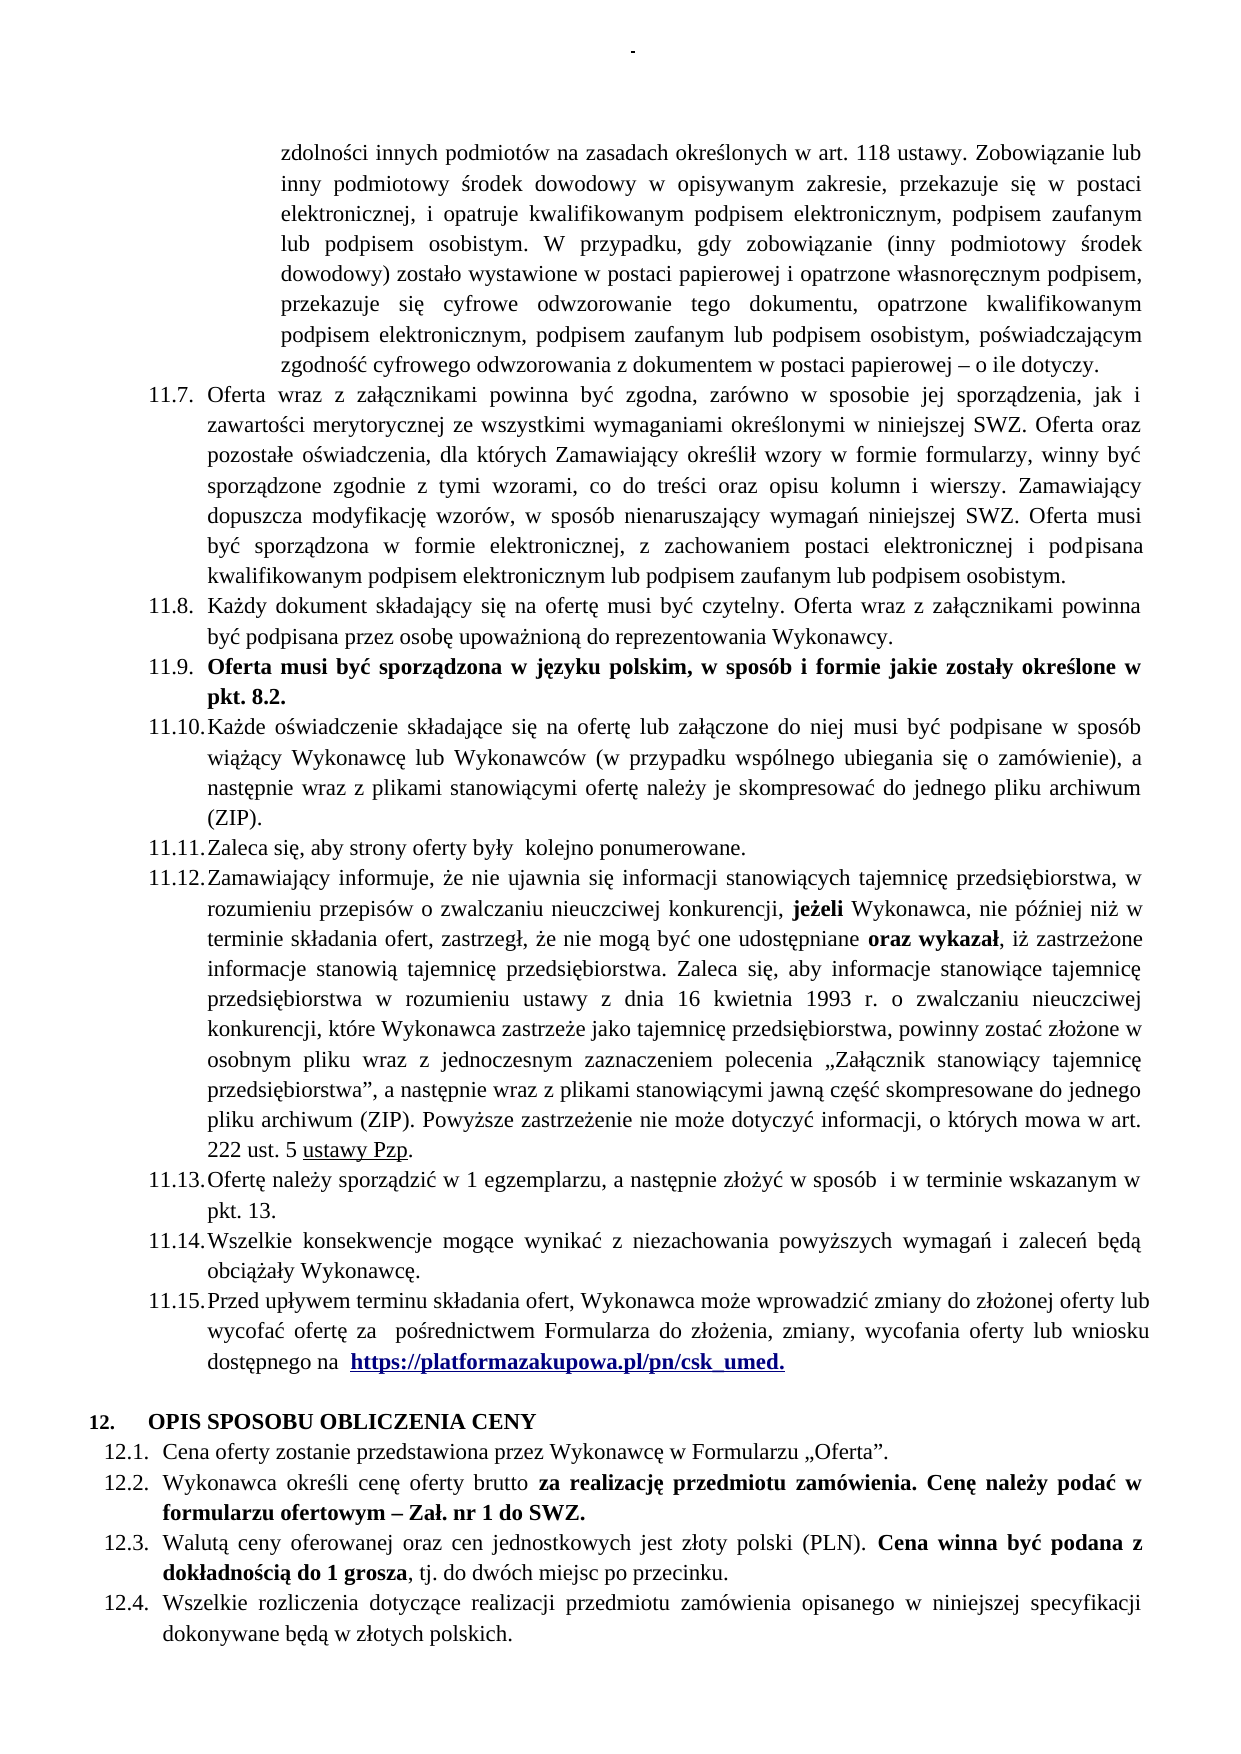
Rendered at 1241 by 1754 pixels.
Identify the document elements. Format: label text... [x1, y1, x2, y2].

list Wykonawca określi cenę oferty brutto za realizację przedmiotu zamówienia. Cenę należy podać w formularzu ofertowym – Zał. nr 1 do SWZ. [103, 1468, 1143, 1525]
list Ofertę należy sporządzić w 1 egzemplarzu, a następnie złożyć w sposób i w terminie wskazanym w pkt. 13. [148, 1166, 1143, 1223]
list Każde oświadczenie składające się na ofertę lub załączone do niej musi być podpisane w sposób wiążący Wykonawcę lub Wykonawców (w przypadku wspólnego ubiegania się o zamówienie), a następnie wraz z plikami stanowiącymi ofertę należy je skompresować do jednego pliku archiwum (ZIP). [148, 713, 1143, 830]
list Cena oferty zostanie przedstawiona przez Wykonawcę w Formularzu „Oferta”. [103, 1438, 1143, 1465]
list Przed upływem terminu składania ofert, Wykonawca może wprowadzić zmiany do złożonej oferty lub wycofać ofertę za pośrednictwem Formularza do złożenia, zmiany, wycofania oferty lub wniosku dostępnego na https://platformazakupowa.pl/pn/csk_umed. [148, 1287, 1152, 1374]
list Oferta musi być sporządzona w języku polskim, w sposób i formie jakie zostały określone w pkt. 8.2. [148, 653, 1143, 709]
list Walutą ceny oferowanej oraz cen jednostkowych jest złoty polski (PLN). Cena winna być podana z dokładnością do 1 grosza, tj. do dwóch miejsc po przecinku. [103, 1529, 1143, 1586]
list OPIS SPOSOBU OBLICZENIA CENY [89, 1408, 1151, 1434]
list Oferta wraz z załącznikami powinna być zgodna, zarówno w sposobie jej sporządzenia, jak i zawartości merytorycznej ze wszystkimi wymaganiami określonymi w niniejszej SWZ. Oferta oraz pozostałe oświadczenia, dla których Zamawiający określił wzory w formie formularzy, winny być sporządzone zgodnie z tymi wzorami, co do treści oraz opisu kolumn i wierszy. Zamawiający dopuszcza modyfikację wzorów, w sposób nienaruszający wymagań niniejszej SWZ. Oferta musi być sporządzona w formie elektronicznej, z zachowaniem postaci elektronicznej i podpisana kwalifikowanym podpisem elektronicznym lub podpisem zaufanym lub podpisem osobistym. [148, 381, 1143, 589]
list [207, 139, 1143, 377]
list Wszelkie rozliczenia dotyczące realizacji przedmiotu zamówienia opisanego w niniejszej specyfikacji dokonywane będą w złotych polskich. [103, 1589, 1143, 1646]
list Zamawiający informuje, że nie ujawnia się informacji stanowiących tajemnicę przedsiębiorstwa, w rozumieniu przepisów o zwalczaniu nieuczciwej konkurencji, jeżeli Wykonawca, nie później niż w terminie składania ofert, zastrzegł, że nie mogą być one udostępniane oraz wykazał, iż zastrzeżone informacje stanowią tajemnicę przedsiębiorstwa. Zaleca się, aby informacje stanowiące tajemnicę przedsiębiorstwa w rozumieniu ustawy z dnia 16 kwietnia 1993 r. o zwalczaniu nieuczciwej konkurencji, które Wykonawca zastrzeże jako tajemnicę przedsiębiorstwa, powinny zostać złożone w osobnym pliku wraz z jednoczesnym zaznaczeniem polecenia „Załącznik stanowiący tajemnicę przedsiębiorstwa”, a następnie wraz z plikami stanowiącymi jawną część skompresowane do jednego pliku archiwum (ZIP). Powyższe zastrzeżenie nie może dotyczyć informacji, o których mowa w art. 222 ust. 5 ustawy Pzp. [148, 864, 1143, 1163]
list Wszelkie konsekwencje mogące wynikać z niezachowania powyższych wymagań i zaleceń będą obciążały Wykonawcę. [148, 1227, 1143, 1283]
list Każdy dokument składający się na ofertę musi być czytelny. Oferta wraz z załącznikami powinna być podpisana przez osobę upoważnioną do reprezentowania Wykonawcy. [148, 592, 1143, 649]
list Zaleca się, aby strony oferty były kolejno ponumerowane. [148, 834, 1143, 861]
